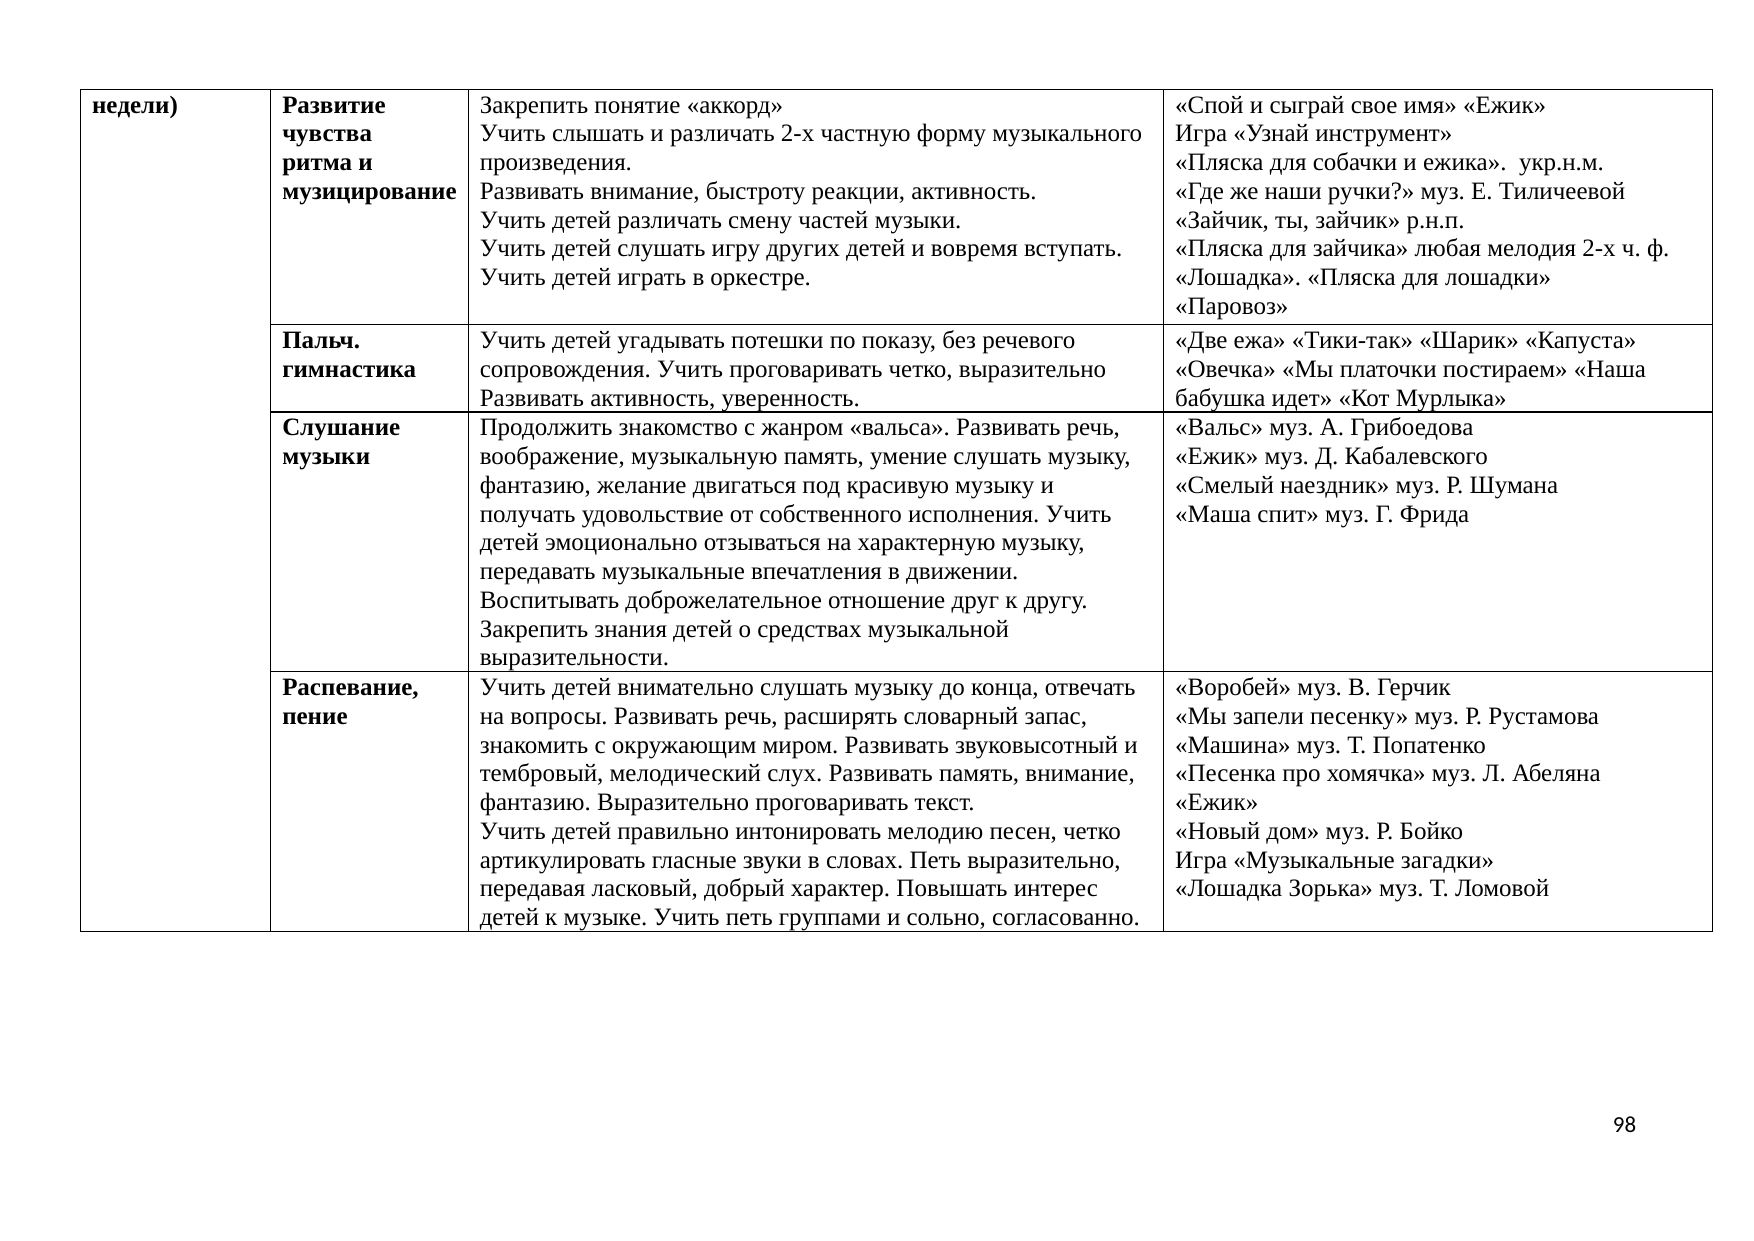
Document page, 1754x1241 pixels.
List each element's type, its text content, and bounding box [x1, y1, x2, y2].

table_cell «Воробей» муз. В. Герчик «Мы запели песенку» муз. Р. Рустамова «Машина» муз. Т. Попатенко «Песенка про хомячка» муз. Л. Абеляна «Ежик» «Новый дом» муз. Р. Бойко Игра «Музыкальные загадки» «Лошадка Зорька» муз. Т. Ломовой [1164, 672, 1712, 931]
table_cell Пальч. гимнастика [271, 325, 468, 411]
table_cell Распевание, пение [271, 672, 468, 931]
table_cell Слушание музыки [271, 413, 468, 671]
table_cell «Спой и сыграй свое имя» «Ежик» Игра «Узнай инструмент» «Пляска для собачки и ежика». укр.н.м. «Где же наши ручки?» муз. Е. Тиличеевой «Зайчик, ты, зайчик» р.н.п. «Пляска для зайчика» любая мелодия 2-х ч. ф. «Лошадка». «Пляска для лошадки» «Паровоз» [1164, 90, 1712, 324]
table_cell «Вальс» муз. А. Грибоедова «Ежик» муз. Д. Кабалевского «Смелый наездник» муз. Р. Шумана «Маша спит» муз. Г. Фрида [1164, 413, 1712, 671]
table_cell 8 марта (1-я неделя) Знакомство с народной культурой и традициями (2-я – 4-я недели) [81, 90, 270, 931]
table_cell Развитие чувства ритма и музицирование [271, 90, 468, 324]
table_cell Продолжить знакомство с жанром «вальса». Развивать речь, воображение, музыкальную память, умение слушать музыку, фантазию, желание двигаться под красивую музыку и получать удовольствие от собственного исполнения. Учить детей эмоционально отзываться на характерную музыку, передавать музыкальные впечатления в движении. Воспитывать доброжелательное отношение друг к другу. Закрепить знания детей о средствах музыкальной выразительности. [469, 413, 1163, 671]
table_cell Учить детей угадывать потешки по показу, без речевого сопровождения. Учить проговаривать четко, выразительно Развивать активность, уверенность. [469, 325, 1163, 411]
table_cell Закрепить понятие «аккорд» Учить слышать и различать 2-х частную форму музыкального произведения. Развивать внимание, быстроту реакции, активность. Учить детей различать смену частей музыки. Учить детей слушать игру других детей и вовремя вступать. Учить детей играть в оркестре. [469, 90, 1163, 324]
table_cell «Две ежа» «Тики-так» «Шарик» «Капуста» «Овечка» «Мы платочки постираем» «Наша бабушка идет» «Кот Мурлыка» [1164, 325, 1712, 411]
table_cell Учить детей внимательно слушать музыку до конца, отвечать на вопросы. Развивать речь, расширять словарный запас, знакомить с окружающим миром. Развивать звуковысотный и тембровый, мелодический слух. Развивать память, внимание, фантазию. Выразительно проговаривать текст. Учить детей правильно интонировать мелодию песен, четко артикулировать гласные звуки в словах. Петь выразительно, передавая ласковый, добрый характер. Повышать интерес детей к музыке. Учить петь группами и сольно, согласованно. [469, 672, 1163, 931]
